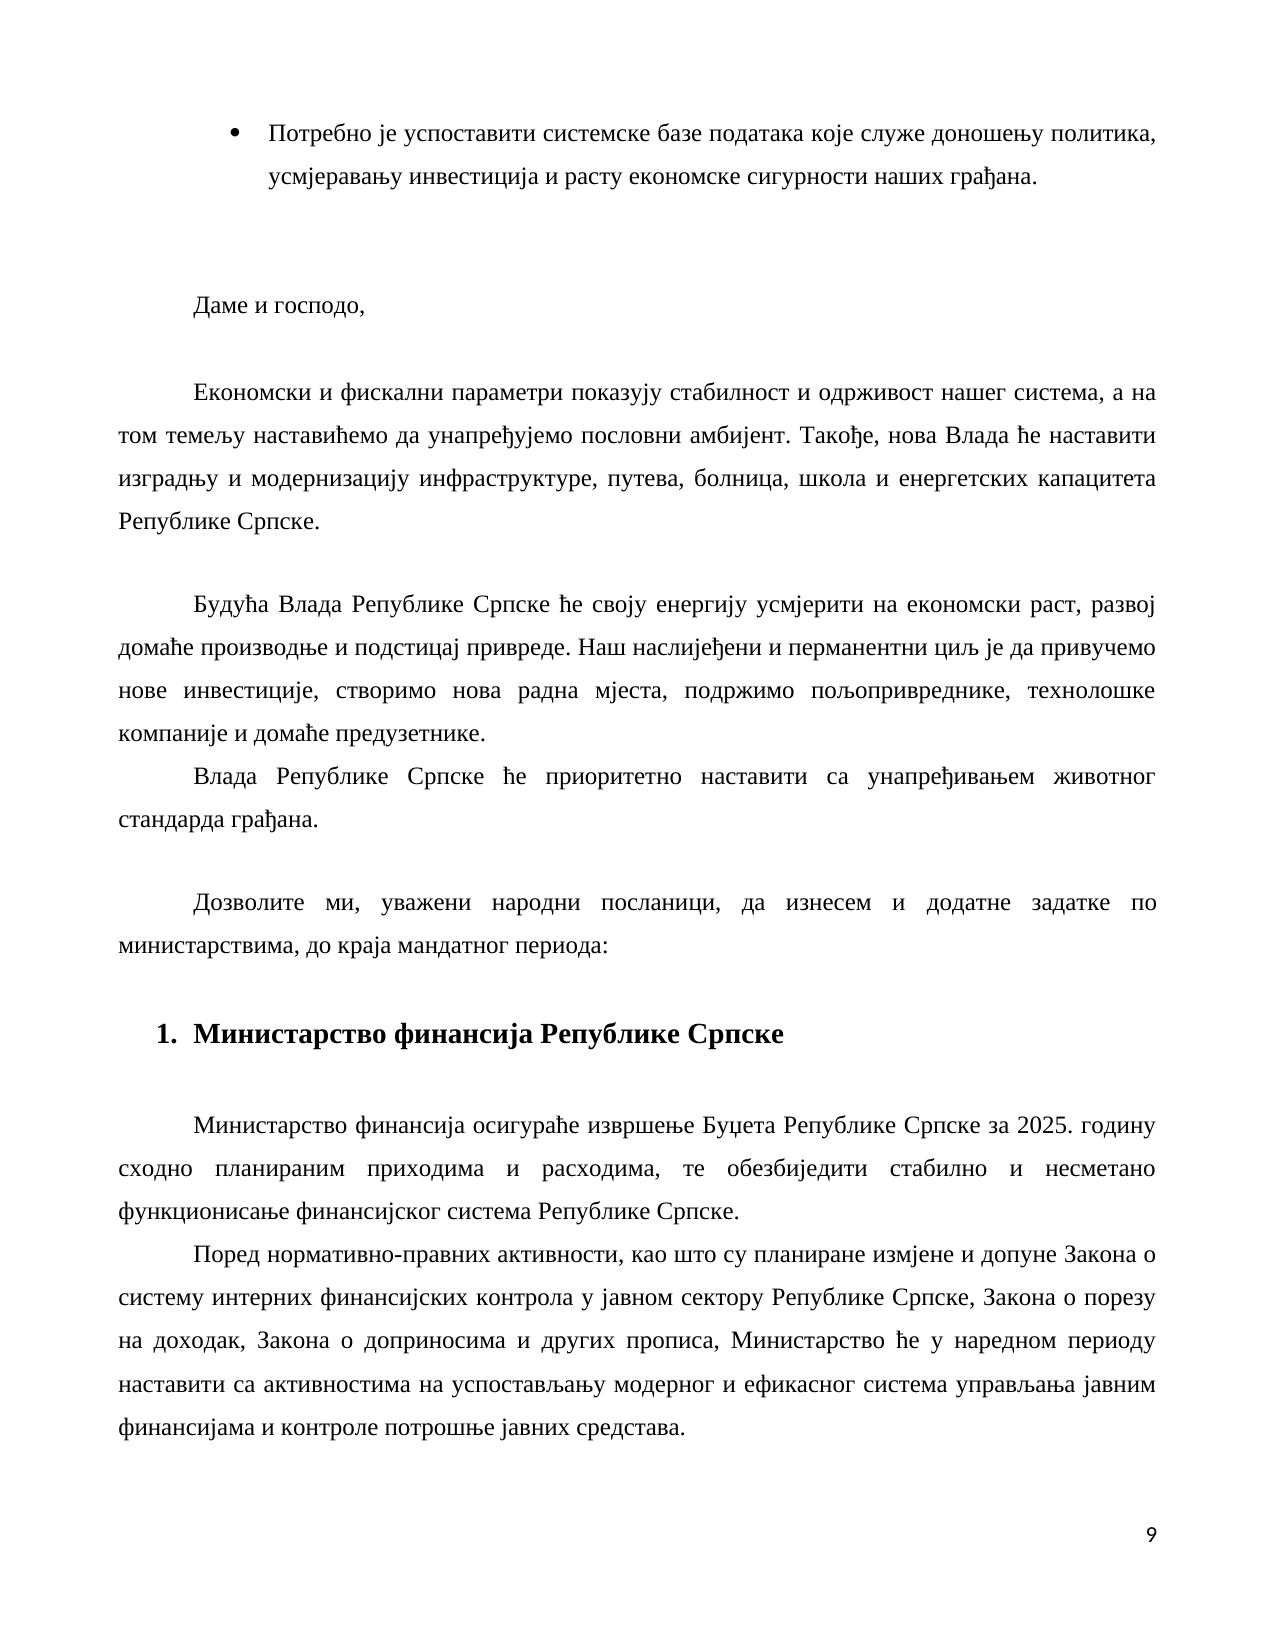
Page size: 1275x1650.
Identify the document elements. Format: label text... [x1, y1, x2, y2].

list Министарство финансија Републике Српске [156, 1016, 1157, 1050]
text Будућа Влада Републике Српске ће своју енергију усмјерити на економски раст, развој домаће производње и подстицај привреде. Наш наслијеђени и перманентни циљ је да привучемо нове инвестиције, створимо нова радна мјеста, подржимо пољопривреднике, технолошке компаније и домаће предузетнике. [118, 589, 1157, 747]
text Поред нормативно-правних активности, као што су планиране измјене и допуне Закона о систему интерних финансијских контрола у јавном сектору Републике Српске, Закона о порезу на доходак, Закона о доприносима и других прописа, Министарство ће у наредном периоду наставити са активностима на успостављању модерног и ефикасног система управљања јавним финансијама и контроле потрошње јавних средстава. [118, 1239, 1157, 1441]
text Економски и фискални параметри показују стабилност и одрживост нашег система, а на том темељу наставићемо да унапређујемо пословни амбијент. Такође, нова Влада ће наставити изградњу и модернизацију инфраструктуре, путева, болница, школа и енергетских капацитета Републике Српске. [118, 377, 1157, 535]
list Потребно је успоставити системске базе података које служе доношењу политика, усмјеравању инвестиција и расту економске сигурности наших грађана. [231, 118, 1157, 190]
text Дозволите ми, уважени народни посланици, да изнесем и додатне задатке по министарствима, до краја мандатног периода: [118, 887, 1157, 959]
text Влада Републике Српске ће приоритетно наставити са унапређивањем животног стандарда грађана. [118, 761, 1157, 833]
text Даме и господо, [118, 291, 1157, 319]
text Министарство финансија осигураће извршење Буџета Републике Српске за 2025. годину сходно планираним приходима и расходима, те обезбиједити стабилно и несметано функционисање финансијског система Републике Српске. [118, 1110, 1157, 1225]
